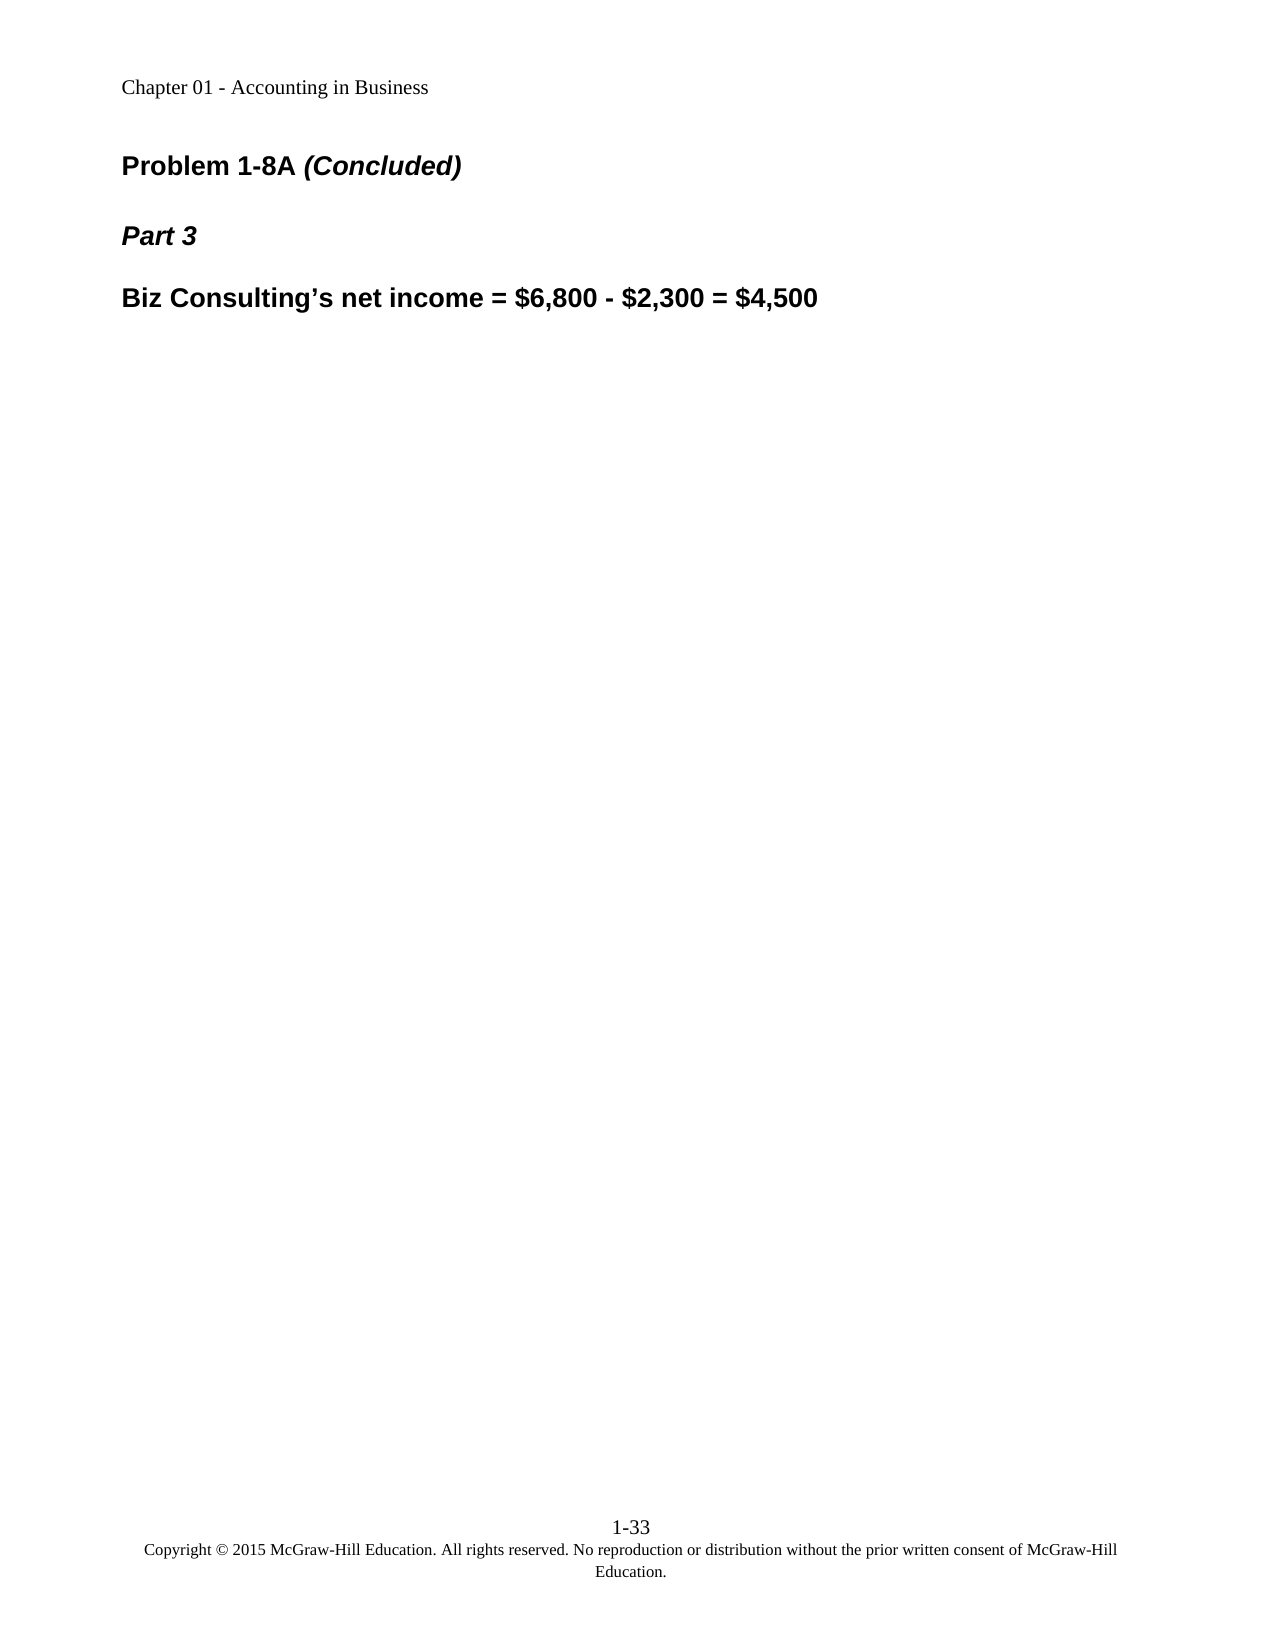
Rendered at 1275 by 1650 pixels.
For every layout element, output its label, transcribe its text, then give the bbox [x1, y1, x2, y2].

text Biz Consulting’s net income = $6,800 - $2,300 = $4,500 [121, 282, 1140, 313]
subtitle Part 3 [121, 219, 1140, 251]
subtitle Problem 1-8A (Concluded) [121, 150, 1140, 181]
